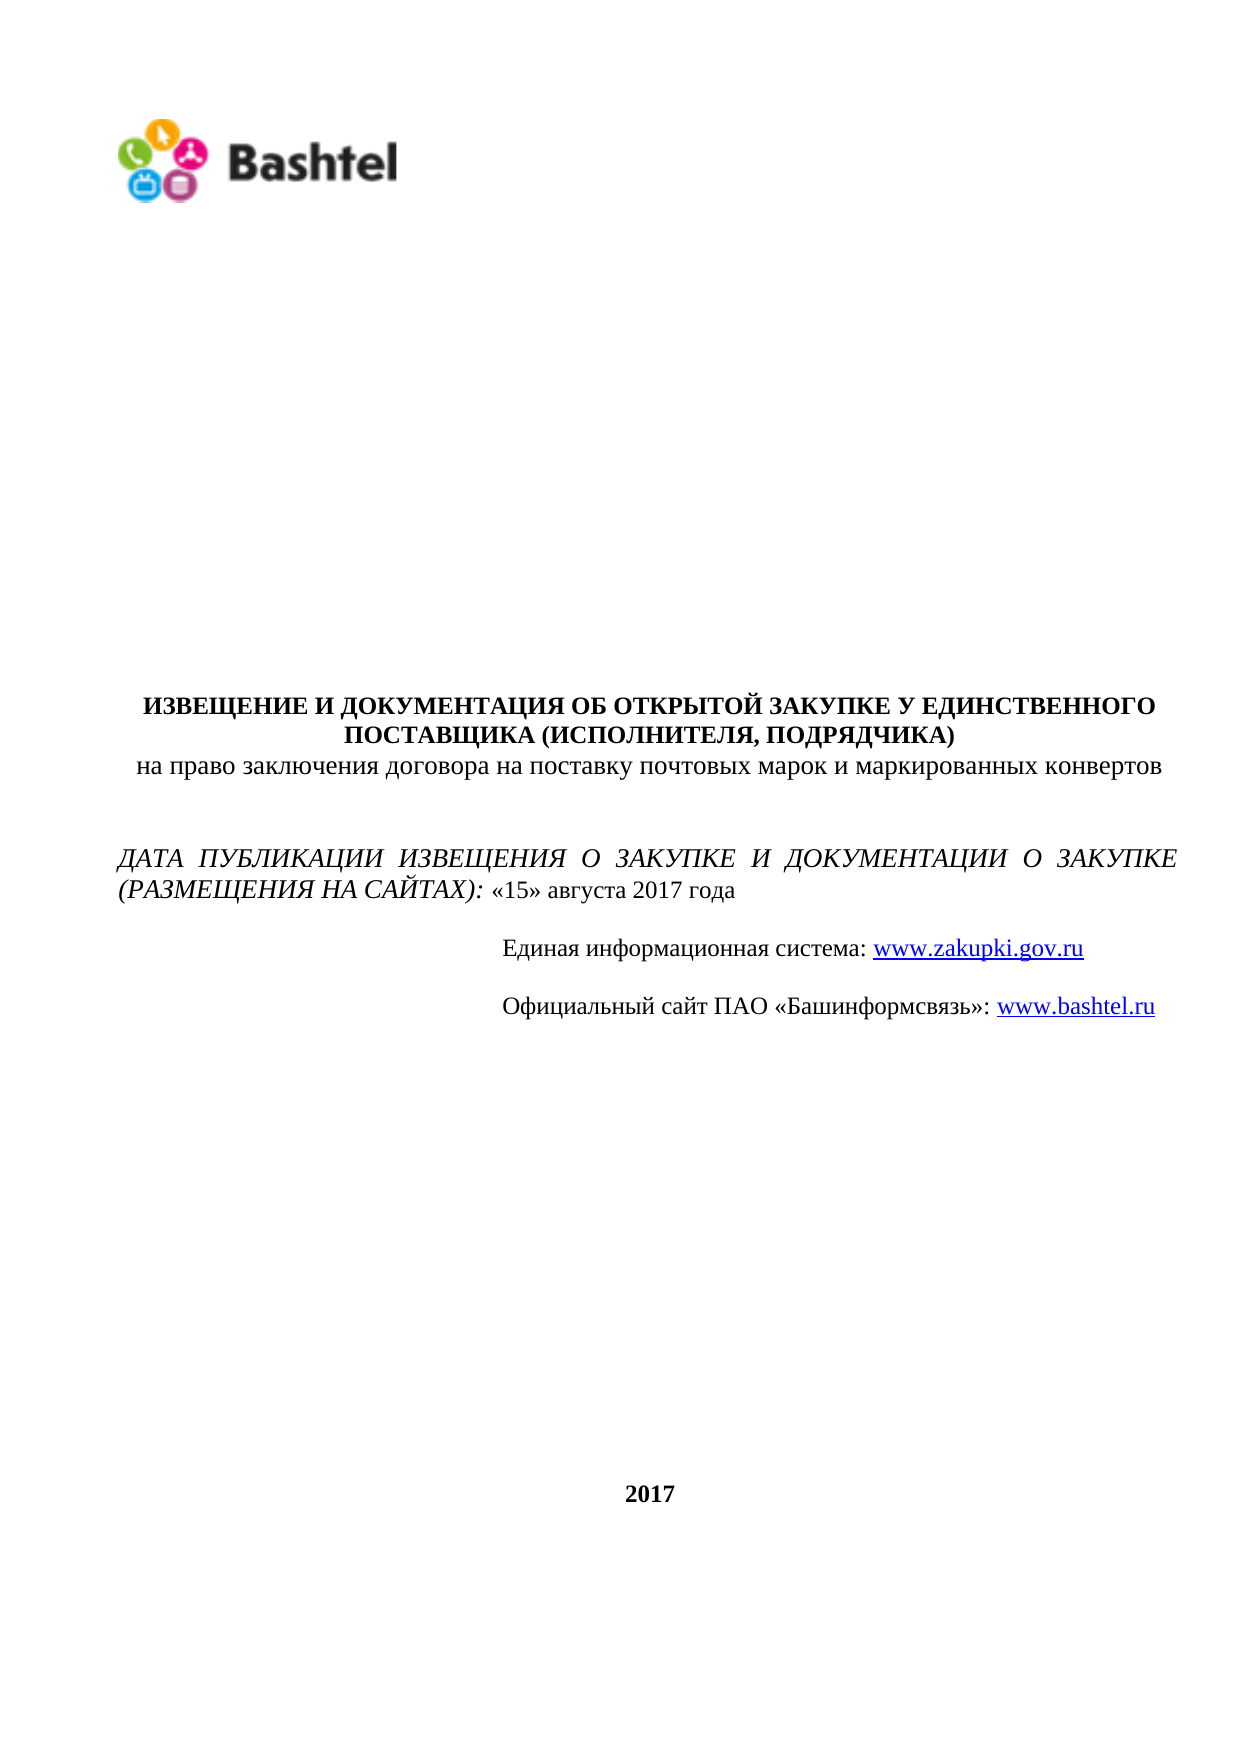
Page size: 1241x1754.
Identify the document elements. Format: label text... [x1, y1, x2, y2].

picture [118, 119, 397, 203]
text Официальный сайт ПАО «Башинформсвязь»: www.bashtel.ru [502, 991, 1181, 1019]
text Единая информационная система: www.zakupki.gov.ru [502, 933, 1181, 962]
text 2017 [118, 1479, 1181, 1508]
text на право заключения договора на поставку почтовых марок и маркированных конвертов [118, 749, 1181, 780]
text ИЗВЕЩЕНИЕ И ДОКУМЕНТАЦИЯ ОБ ОТКРЫТОЙ ЗАКУПКЕ У ЕДИНСТВЕННОГО ПОСТАВЩИКА (ИСПОЛНИТЕЛЯ, ПОДРЯДЧИКА) [118, 691, 1181, 749]
text ДАТА ПУБЛИКАЦИИ ИЗВЕЩЕНИЯ О ЗАКУПКЕ И ДОКУМЕНТАЦИИ О ЗАКУПКЕ (РАЗМЕЩЕНИЯ НА САЙТАХ): «15» августа 2017 года [118, 842, 1181, 904]
